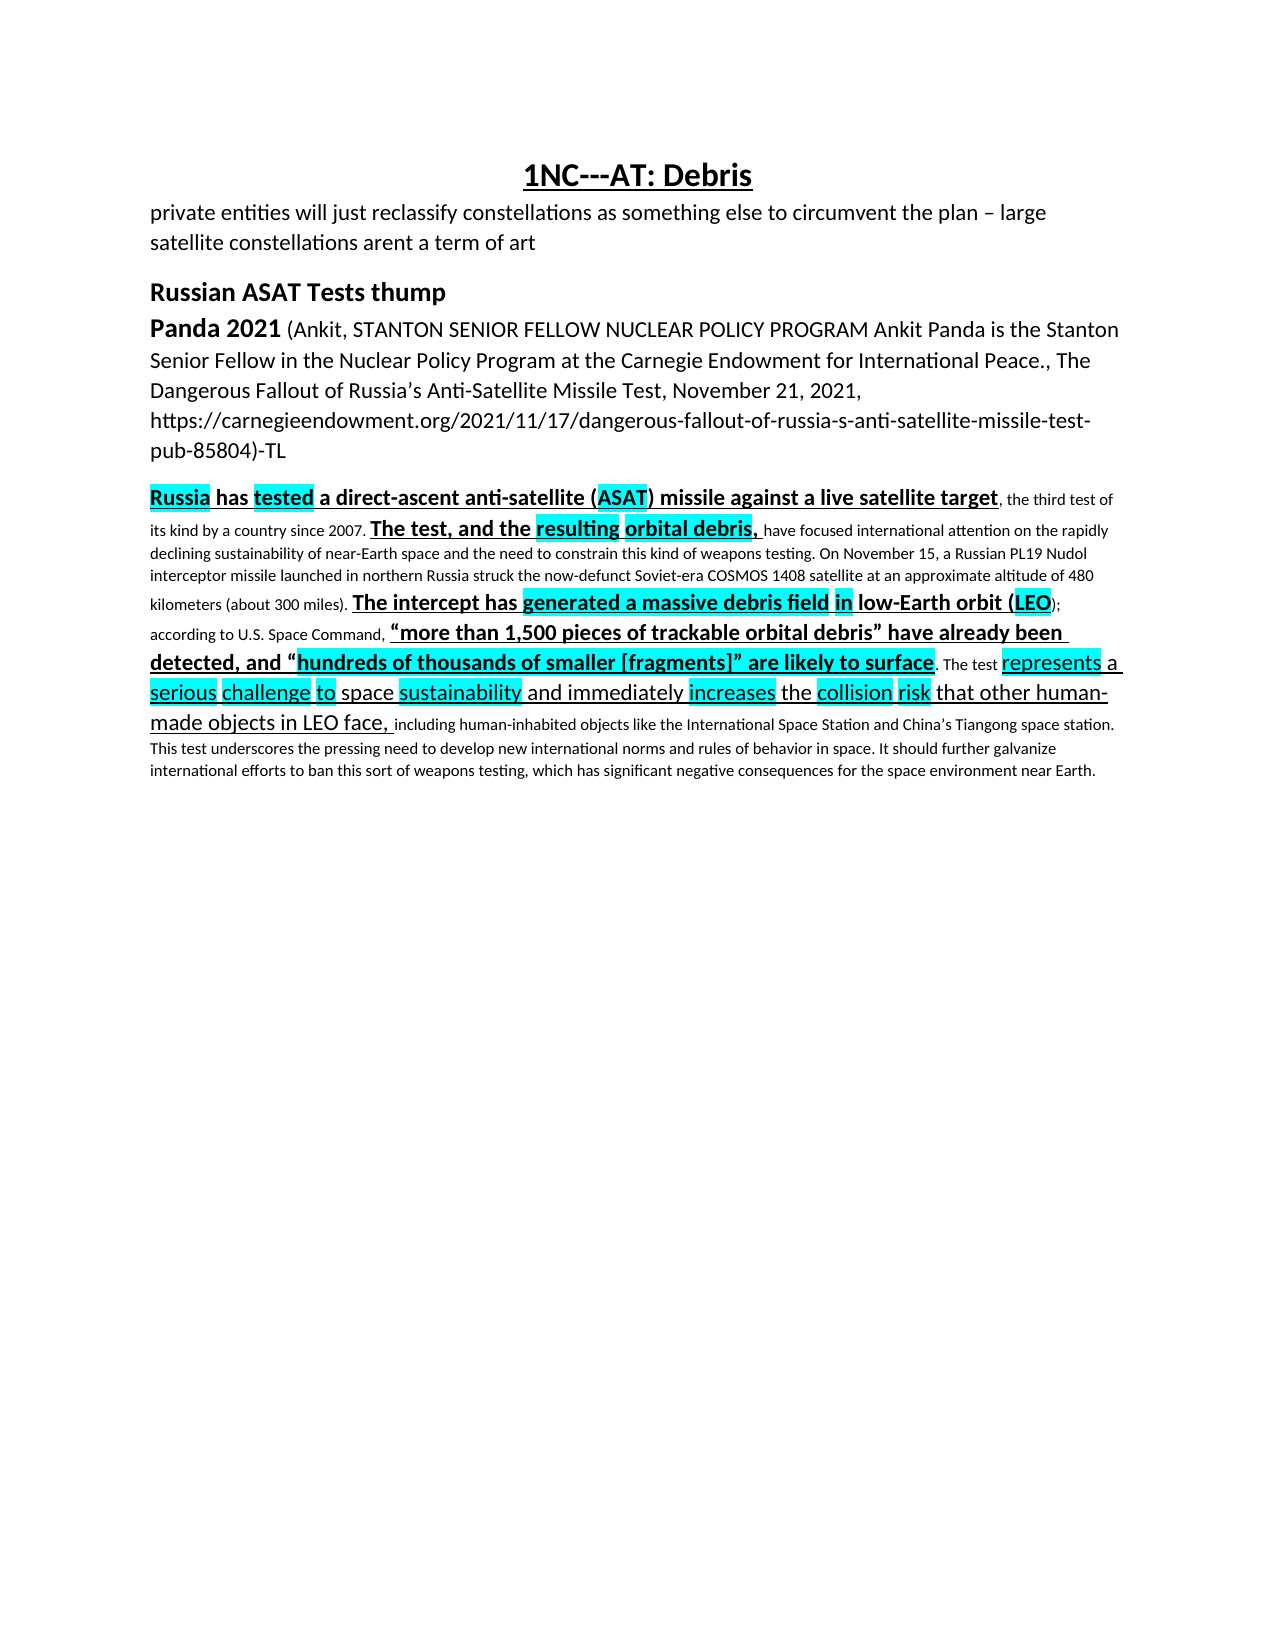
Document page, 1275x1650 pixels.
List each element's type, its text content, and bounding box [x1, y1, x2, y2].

text private entities will just reclassify constellations as something else to circumvent the plan – large satellite constellations arent a term of art [150, 198, 1125, 256]
text Russia has tested a direct-ascent anti-satellite (ASAT) missile against a live satellite target, the third test of its kind by a country since 2007. The test, and the resulting orbital debris, have focused international attention on the rapidly declining sustainability of near-Earth space and the need to constrain this kind of weapons testing. On November 15, a Russian PL19 Nudol interceptor missile launched in northern Russia struck the now-defunct Soviet-era COSMOS 1408 satellite at an approximate altitude of 480 kilometers (about 300 miles). The intercept has generated a massive debris field in low-Earth orbit (LEO); according to U.S. Space Command, “more than 1,500 pieces of trackable orbital debris” have already been detected, and “hundreds of thousands of smaller [fragments]” are likely to surface. The test represents a serious challenge to space sustainability and immediately increases the collision risk that other human-made objects in LEO face, including human-inhabited objects like the International Space Station and China’s Tiangong space station. This test underscores the pressing need to develop new international norms and rules of behavior in space. It should further galvanize international efforts to ban this sort of weapons testing, which has significant negative consequences for the space environment near Earth. [150, 483, 1125, 780]
text Panda 2021 (Ankit, STANTON SENIOR FELLOW NUCLEAR POLICY PROGRAM Ankit Panda is the Stanton Senior Fellow in the Nuclear Policy Program at the Carnegie Endowment for International Peace., The Dangerous Fallout of Russia’s Anti-Satellite Missile Test, November 21, 2021, https://carnegieendowment.org/2021/11/17/dangerous-fallout-of-russia-s-anti-satellite-missile-test-pub-85804)-TL [150, 311, 1125, 465]
subtitle Russian ASAT Tests thump [150, 275, 1125, 308]
subtitle 1NC---AT: Debris [150, 154, 1125, 195]
